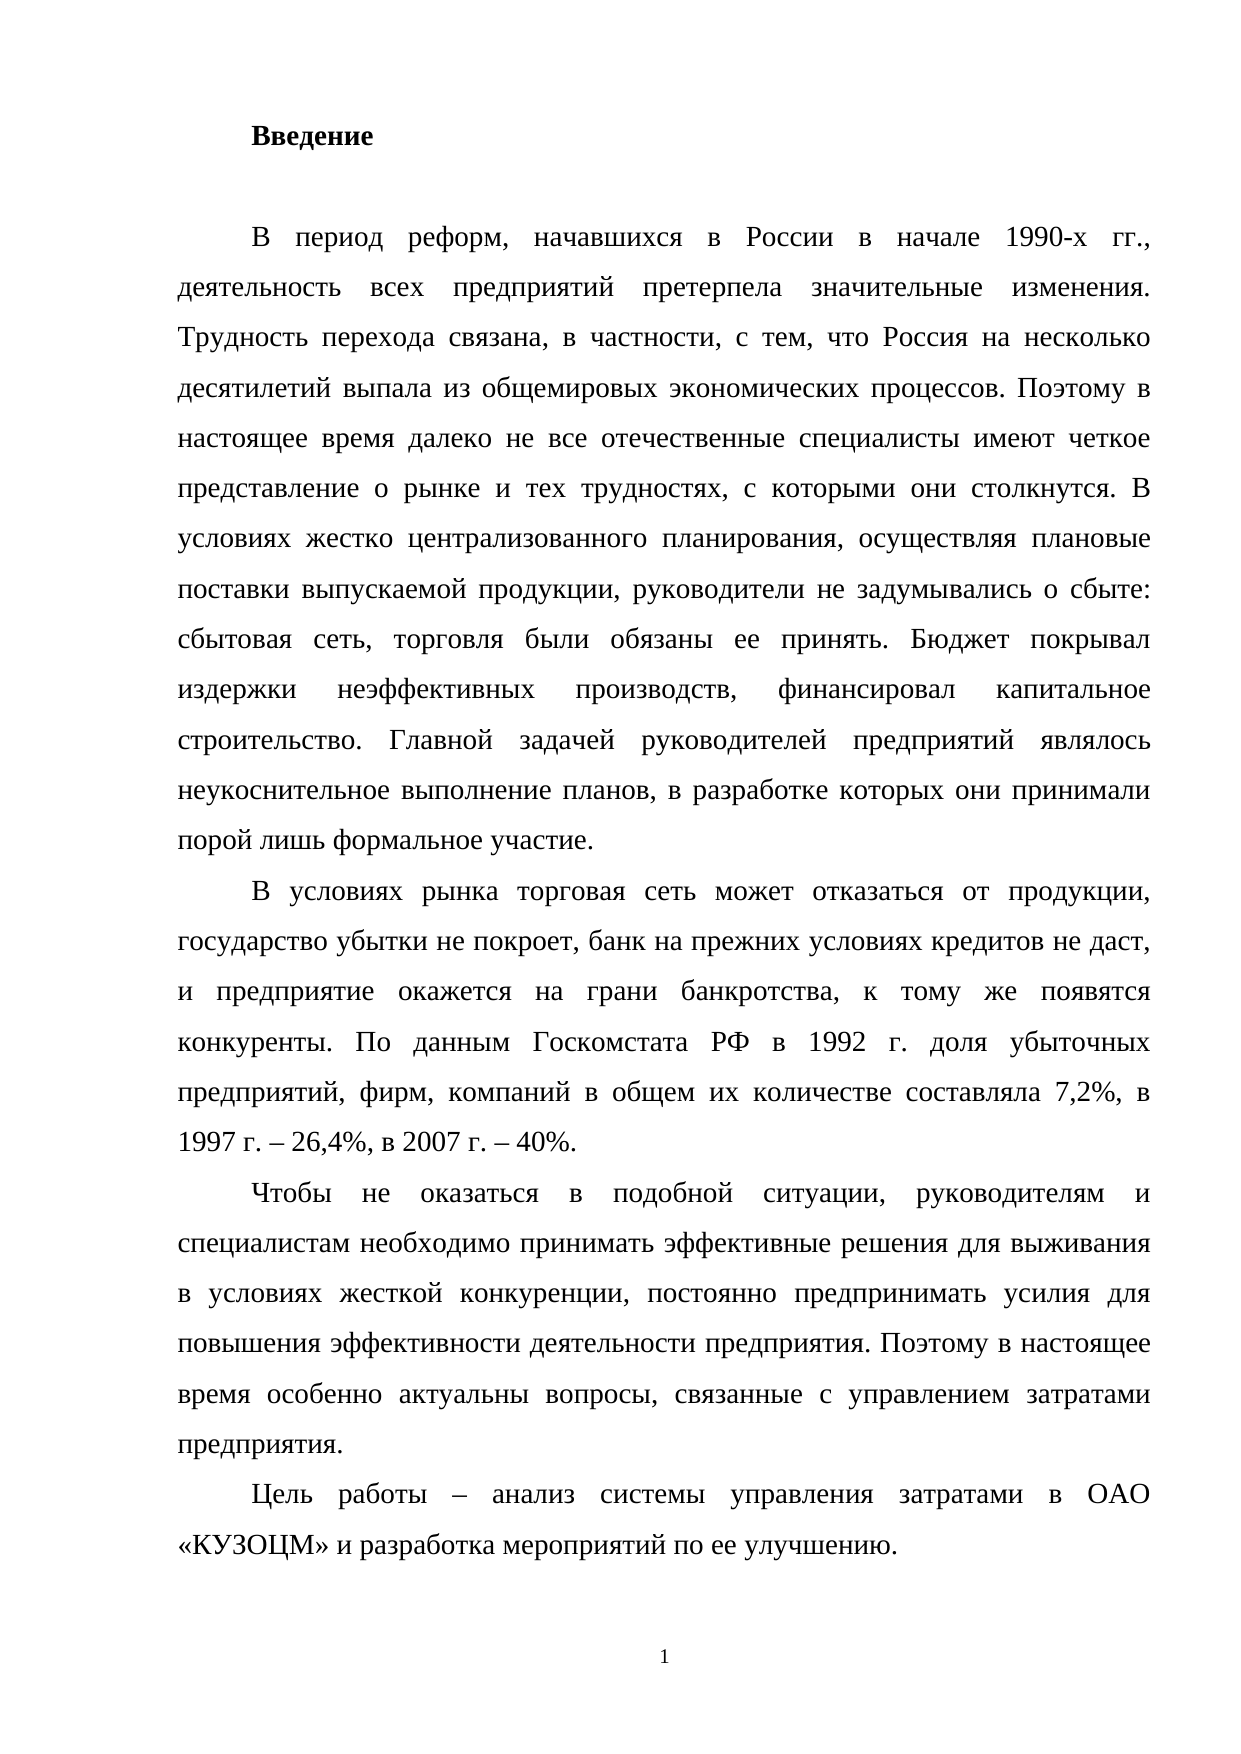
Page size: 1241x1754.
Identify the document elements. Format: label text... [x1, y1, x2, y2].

text В условиях рынка торговая сеть может отказаться от продукции, государство убытки не покроет, банк на прежних условиях кредитов не даст, и предприятие окажется на грани банкротства, к тому же появятся конкуренты. По данным Госкомстата РФ в . доля убыточных предприятий, фирм, компаний в общем их количестве составляла 7,2%, в . – 26,4%, в . – 40%. [177, 873, 1152, 1158]
text Чтобы не оказаться в подобной ситуации, руководителям и специалистам необходимо принимать эффективные решения для выживания в условиях жесткой конкуренции, постоянно предпринимать усилия для повышения эффективности деятельности предприятия. Поэтому в настоящее время особенно актуальны вопросы, связанные с управлением затратами предприятия. [177, 1175, 1152, 1460]
text В период реформ, начавшихся в России в начале 1990-х гг., деятельность всех предприятий претерпела значительные изменения. Трудность перехода связана, в частности, с тем, что Россия на несколько десятилетий выпала из общемировых экономических процессов. Поэтому в настоящее время далеко не все отечественные специалисты имеют четкое представление о рынке и тех трудностях, с которыми они столкнутся. В условиях жестко централизованного планирования, осуществляя плановые поставки выпускаемой продукции, руководители не задумывались о сбыте: сбытовая сеть, торговля были обязаны ее принять. Бюджет покрывал издержки неэффективных производств, финансировал капитальное строительство. Главной задачей руководителей предприятий являлось неукоснительное выполнение планов, в разработке которых они принимали порой лишь формальное участие. [177, 219, 1152, 856]
text Введение [177, 118, 1152, 152]
text Цель работы – анализ системы управления затратами в ОАО «КУЗОЦМ» и разработка мероприятий по ее улучшению. [177, 1477, 1152, 1560]
